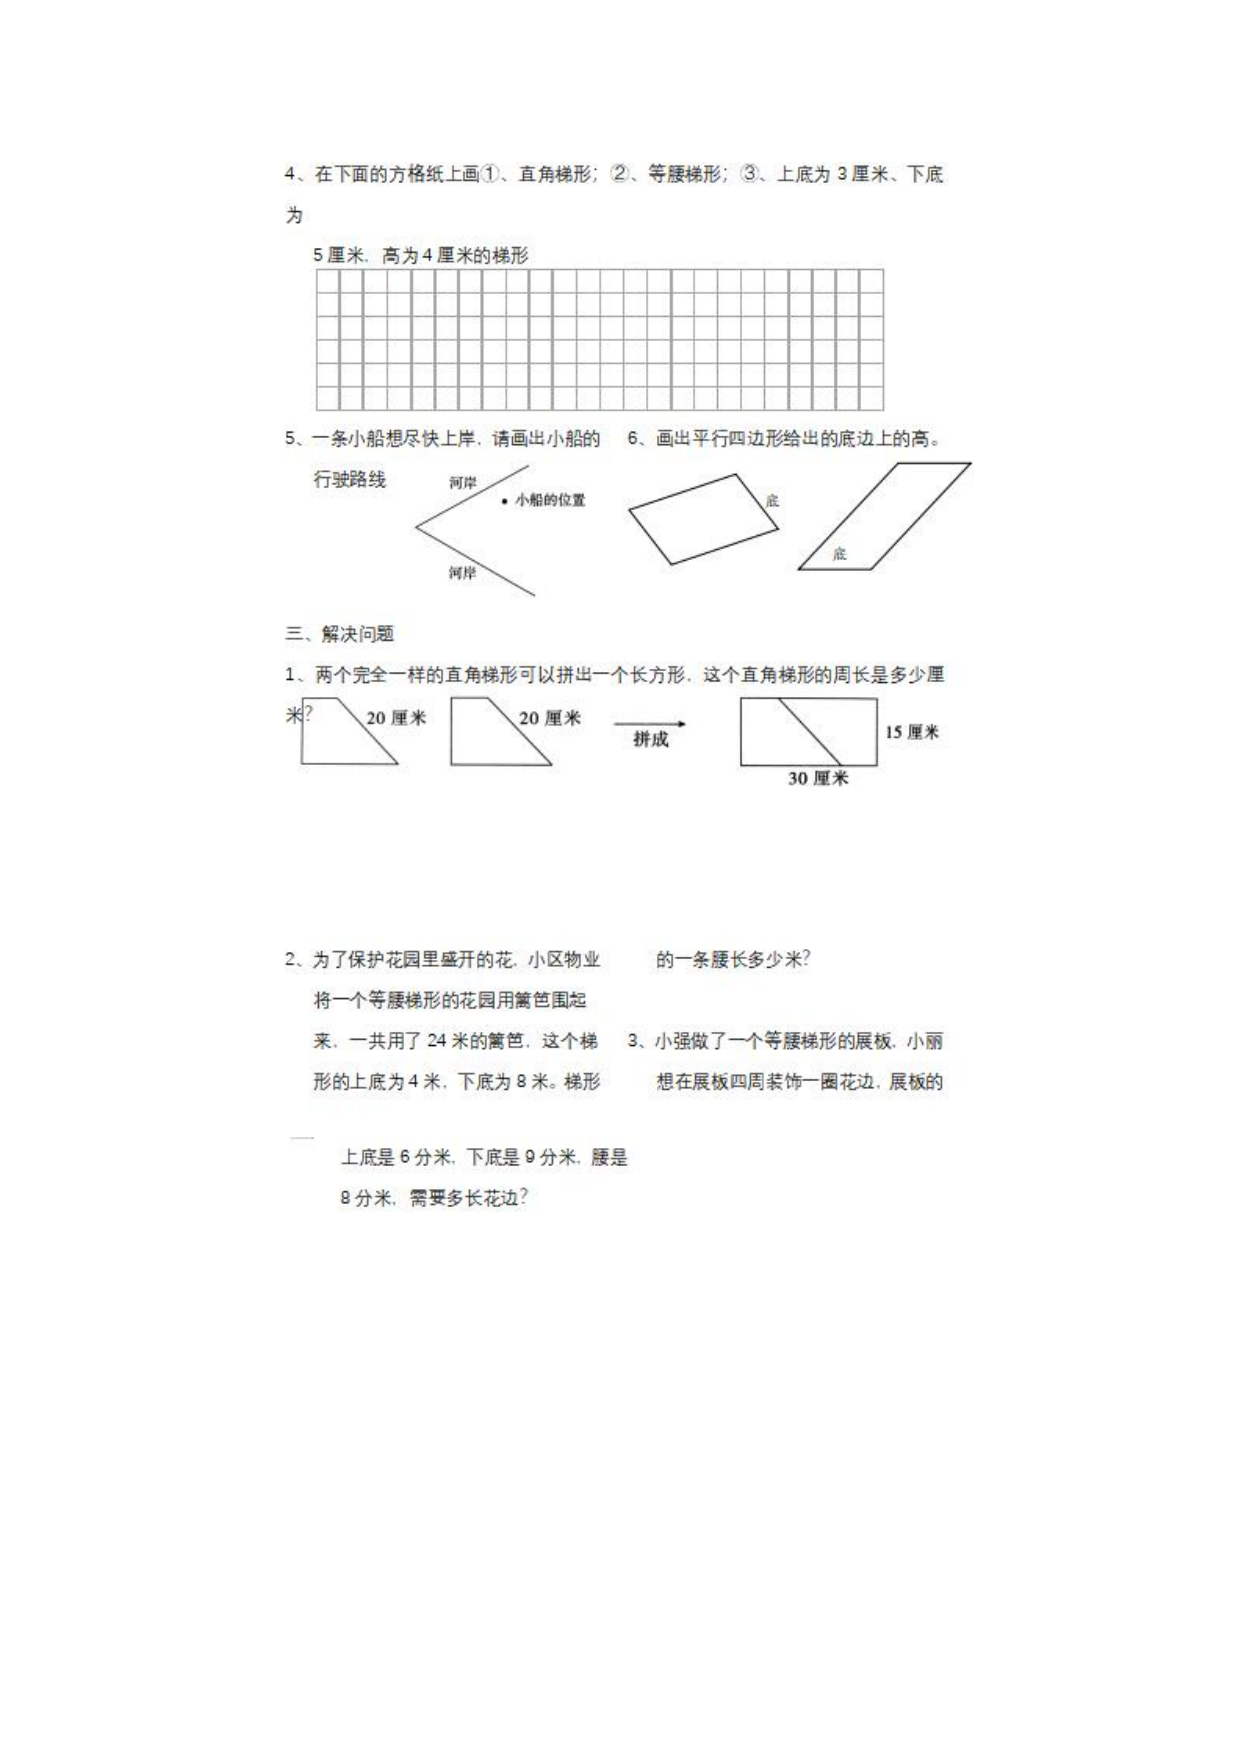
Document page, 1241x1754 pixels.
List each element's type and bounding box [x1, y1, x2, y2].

picture [289, 1137, 951, 1297]
picture [260, 162, 980, 1117]
